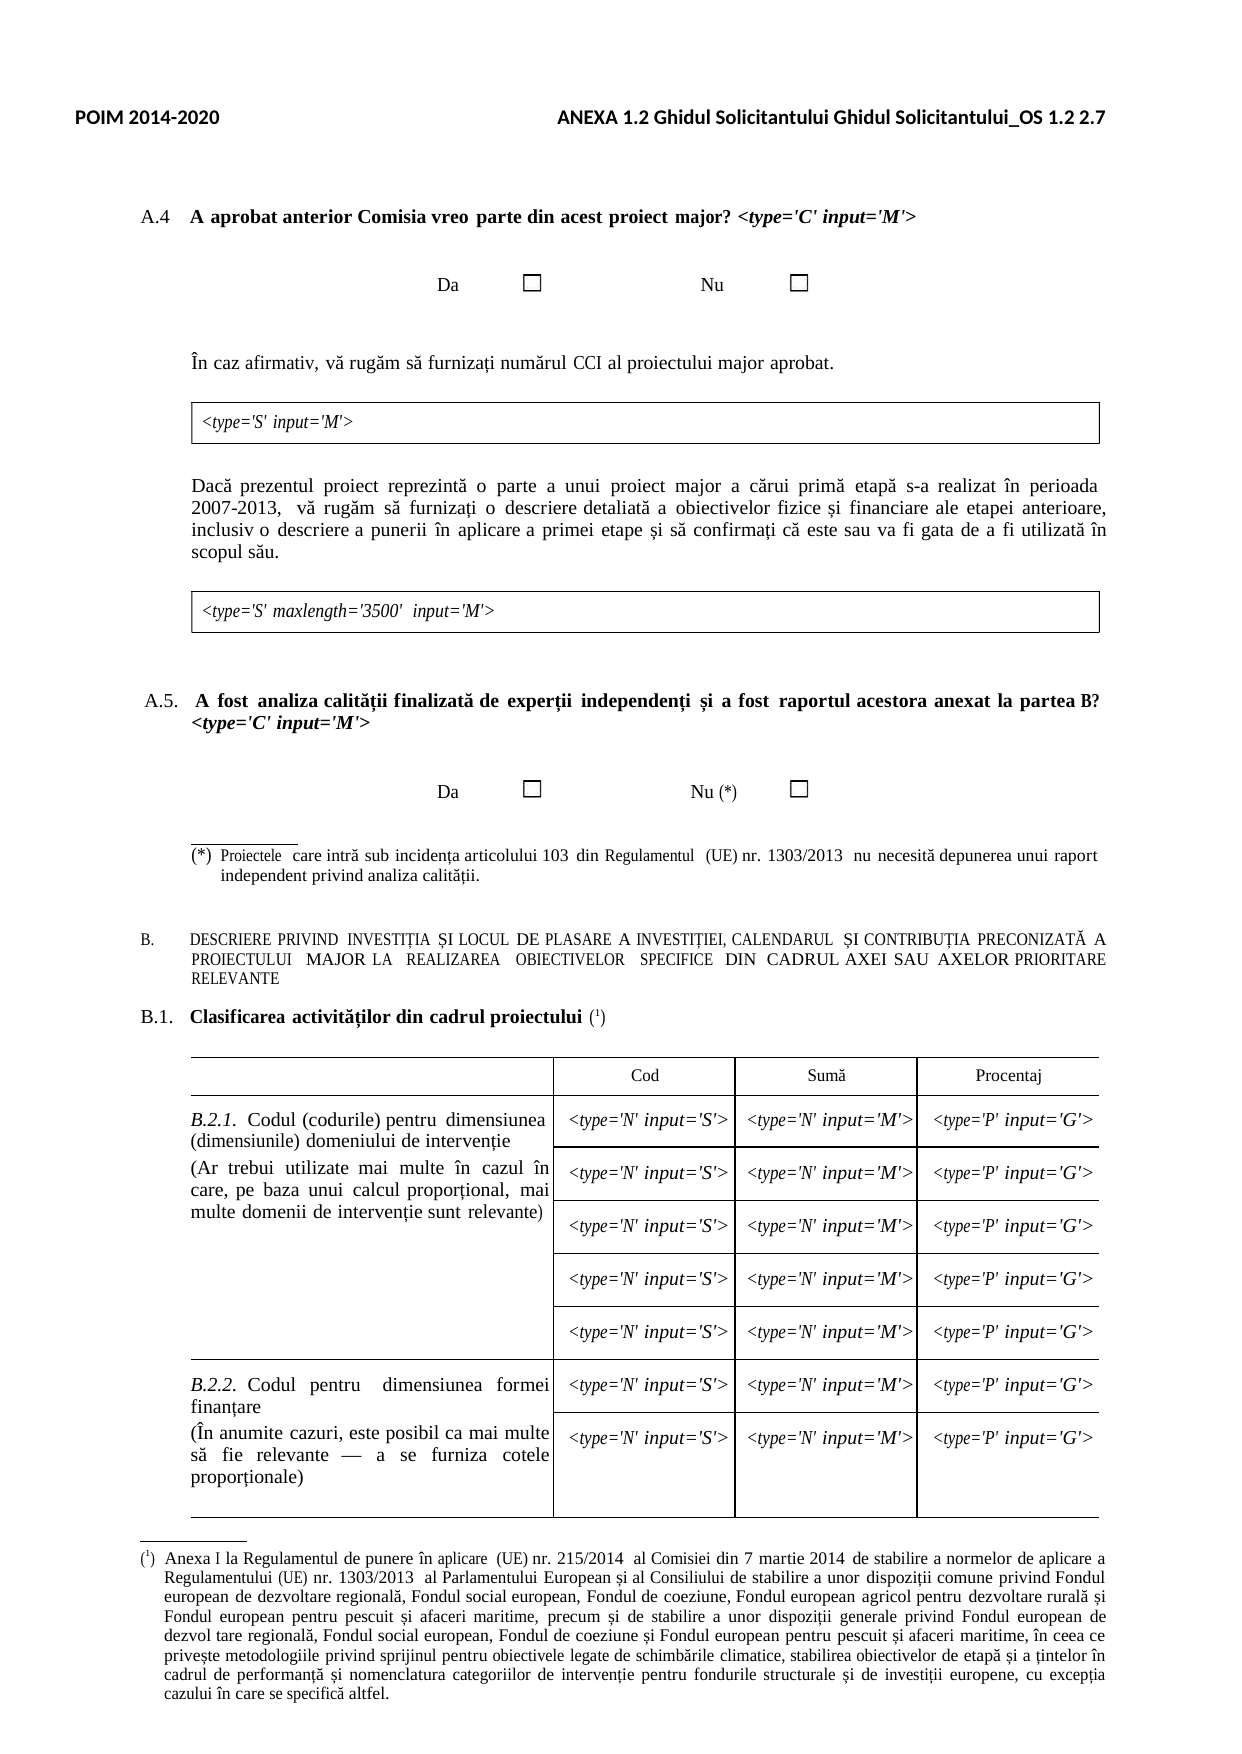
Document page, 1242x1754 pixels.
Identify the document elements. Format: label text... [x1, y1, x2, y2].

table_cell <type='N' input='S'> [554, 1307, 734, 1359]
picture [522, 273, 542, 292]
picture [522, 780, 542, 798]
text Da Nu [431, 273, 814, 296]
text <type='S' maxlength='3500' input='M'> [201, 599, 503, 622]
text Da Nu (*) [431, 780, 814, 803]
table_cell <type='N' input='S'> [554, 1201, 734, 1253]
table_cell <type='N' input='M'> [736, 1148, 916, 1199]
table_cell <type='N' input='M'> [736, 1254, 916, 1306]
table_cell <type='P' input='G'> [918, 1307, 1099, 1359]
text B. DESCRIERE PRIVIND INVESTIȚIA ȘI LOCUL DE PLASARE A INVESTIȚIEI, CALENDARUL ȘI CONTRIBUȚIA PRECONIZATĂ A PROIECTULUI MAJOR LA REALIZAREA OBIECTIVELOR SPECIFICE DIN CADRUL AXEI SAU AXELOR PRIORITARE RELEVANTE [140, 930, 1106, 988]
table_header Sumă [736, 1058, 916, 1095]
table_cell <type='N' input='M'> [736, 1307, 916, 1359]
table_cell <type='N' input='M'> [736, 1413, 916, 1517]
table_cell <type='N' input='M'> [736, 1096, 916, 1146]
text (1) Anexa I la Regulamentul de punere în aplicare (UE) nr. 215/2014 al Comisiei din 7 martie 2014 de stabilire a normelor de aplicare a Regulamentului (UE) nr. 1303/2013 al Parlamentului European și al Consiliului de stabilire a unor dispoziții comune privind Fondul european de dezvoltare regională, Fondul social european, Fondul de coeziune, Fondul european agricol pentru dezvoltare rurală și Fondul european pentru pescuit și afaceri maritime, precum și de stabilire a unor dispoziții generale privind Fondul european de dezvol­ tare regională, Fondul social european, Fondul de coeziune și Fondul european pentru pescuit și afaceri maritime, în ceea ce privește metodologiile privind sprijinul pentru obiectivele legate de schimbările climatice, stabilirea obiectivelor de etapă și a țintelor în cadrul de performanță și nomenclatura categoriilor de intervenție pentru fondurile structurale și de investiții europene, cu excepția cazului în care se specifică altfel. [140, 1549, 1107, 1703]
table_cell <type='P' input='G'> [918, 1360, 1099, 1412]
table_cell <type='P' input='G'> [918, 1201, 1099, 1253]
table_header Procentaj [918, 1058, 1099, 1095]
text <type='C' input='M'> [191, 712, 376, 734]
table_cell <type='P' input='G'> [918, 1254, 1099, 1306]
text Dacă prezentul proiect reprezintă o parte a unui proiect major a cărui primă etapă s-a realizat în perioada [191, 474, 1106, 496]
text <type='S' input='M'> [201, 410, 362, 433]
table_cell <type='N' input='S'> [554, 1360, 734, 1412]
text A.5. A fost analiza calității finalizată de experții independenți și a fost raportul acestora anexat la partea B? [137, 689, 1107, 712]
text În caz afirmativ, vă rugăm să furnizați numărul CCI al proiectului major aprobat. [191, 351, 842, 374]
table_cell <type='N' input='S'> [554, 1254, 734, 1306]
table_cell <type='P' input='G'> [918, 1413, 1099, 1517]
picture [789, 273, 809, 292]
table_header [191, 1058, 553, 1095]
table_cell <type='N' input='S'> [554, 1096, 734, 1146]
table_header Cod [554, 1058, 734, 1095]
table_cell <type='N' input='S'> [554, 1413, 734, 1517]
text 2007-2013, vă rugăm să furnizați o descriere detaliată a obiectivelor fizice și financiare ale etapei anterioare, inclusiv o descriere a punerii în aplicare a primei etape și să confirmați că este sau va fi gata de a fi utilizată în scopul său. [191, 497, 1107, 562]
table_cell B.2.1. Codul (codurile) pentru dimensiunea (dimensiunile) domeniului de intervenție (Ar trebui utilizate mai multe în cazul în care, pe baza unui calcul proporțional, mai multe domenii de intervenție sunt relevante) [191, 1096, 553, 1359]
table_cell <type='N' input='S'> [554, 1148, 734, 1199]
text (*) Proiectele care intră sub incidența articolului 103 din Regulamentul (UE) nr. 1303/2013 nu necesită depunerea unui raport independent privind analiza calității. [191, 846, 1106, 885]
table_cell <type='P' input='G'> [918, 1148, 1099, 1199]
table_cell <type='N' input='M'> [736, 1201, 916, 1253]
table_cell <type='P' input='G'> [918, 1096, 1099, 1146]
table_cell <type='N' input='M'> [736, 1360, 916, 1412]
text A.4 A aprobat anterior Comisia vreo parte din acest proiect major? <type='C' input='M'> [140, 204, 1169, 227]
text B.1. Clasificarea activităților din cadrul proiectului (1) [140, 1006, 1169, 1028]
picture [789, 780, 809, 798]
table_cell B.2.2. Codul pentru dimensiunea formei finanțare (În anumite cazuri, este posibil ca mai multe să fie relevante — a se furniza cotele proporționale) [191, 1360, 553, 1517]
